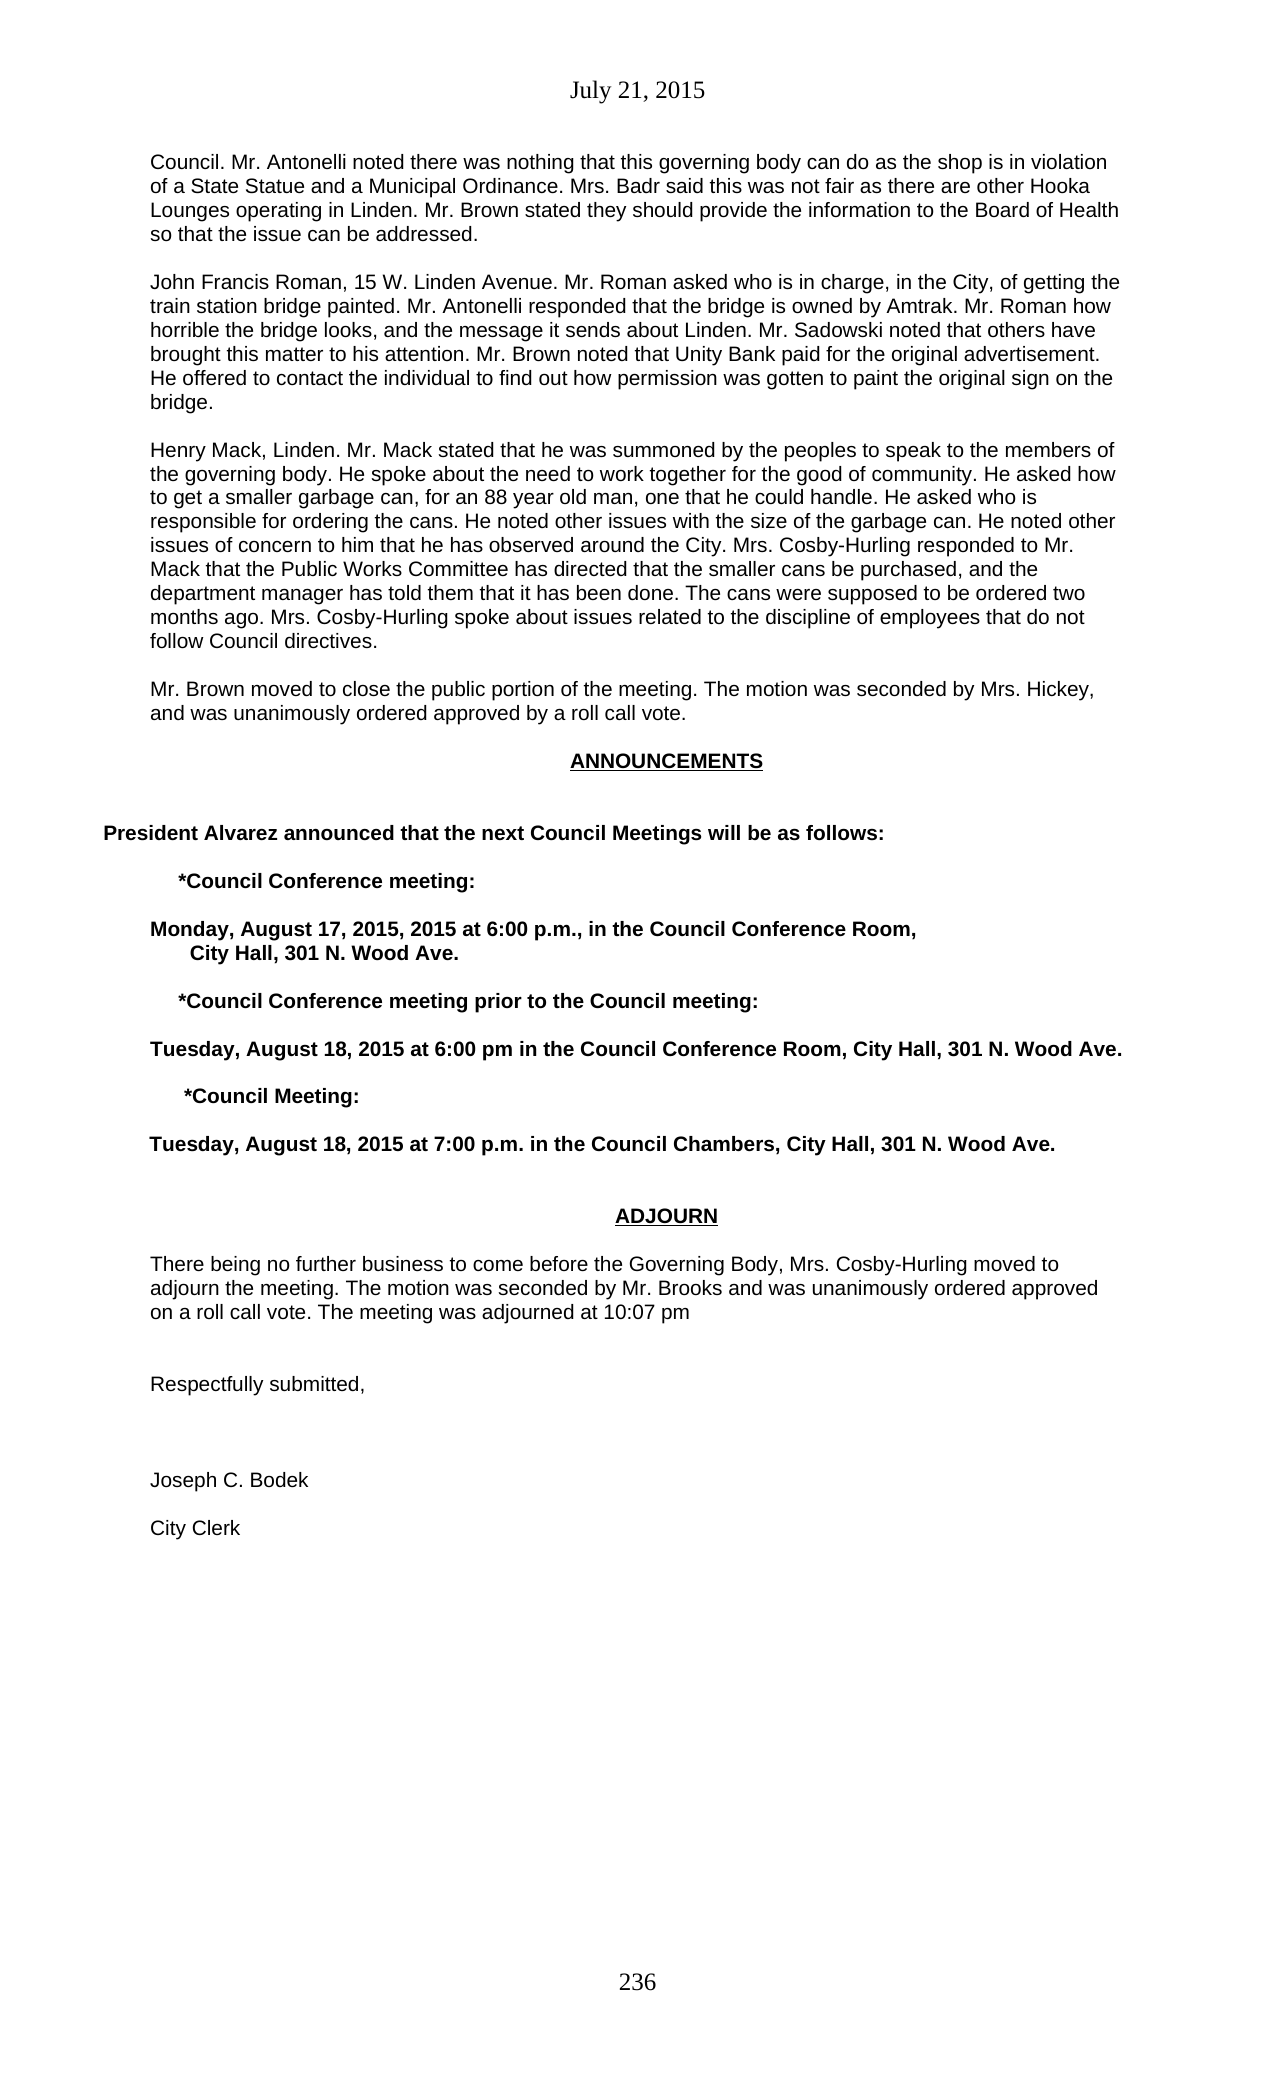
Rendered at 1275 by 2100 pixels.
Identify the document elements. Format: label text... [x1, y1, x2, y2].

text *Council Conference meeting: [178, 869, 1134, 893]
text Tuesday, August 18, 2015 at 6:00 pm in the Council Conference Room, City Hall, 301 N. Wood Ave. [150, 1036, 1134, 1060]
text ANNOUNCEMENTS [208, 749, 1125, 773]
text ADJOURN [208, 1204, 1125, 1228]
text Respectfully submitted, [150, 1372, 1125, 1396]
text Joseph C. Bodek [150, 1468, 1125, 1492]
text *Council Meeting: [103, 1084, 1134, 1108]
text City Clerk [150, 1516, 1125, 1539]
text There being no further business to come before the Governing Body, Mrs. Cosby-Hurling moved to adjourn the meeting. The motion was seconded by Mr. Brooks and was unanimously ordered approved on a roll call vote. The meeting was adjourned at 10:07 pm [150, 1252, 1125, 1324]
text City Hall, 301 N. Wood Ave. [103, 941, 1134, 964]
text Monday, August 17, 2015, 2015 at 6:00 p.m., in the Council Conference Room, [103, 917, 1134, 941]
text Mr. Brown moved to close the public portion of the meeting. The motion was seconded by Mrs. Hickey, and was unanimously ordered approved by a roll call vote. [150, 677, 1125, 725]
text John Francis Roman, 15 W. Linden Avenue. Mr. Roman asked who is in charge, in the City, of getting the train station bridge painted. Mr. Antonelli responded that the bridge is owned by Amtrak. Mr. Roman how horrible the bridge looks, and the message it sends about Linden. Mr. Sadowski noted that others have brought this matter to his attention. Mr. Brown noted that Unity Bank paid for the original advertisement. He offered to contact the individual to find out how permission was gotten to paint the original sign on the bridge. [150, 270, 1125, 413]
text President Alvarez announced that the next Council Meetings will be as follows: [103, 821, 1134, 845]
text Henry Mack, Linden. Mr. Mack stated that he was summoned by the peoples to speak to the members of the governing body. He spoke about the need to work together for the good of community. He asked how to get a smaller garbage can, for an 88 year old man, one that he could handle. He asked who is responsible for ordering the cans. He noted other issues with the size of the garbage can. He noted other issues of concern to him that he has observed around the City. Mrs. Cosby-Hurling responded to Mr. Mack that the Public Works Committee has directed that the smaller cans be purchased, and the department manager has told them that it has been done. The cans were supposed to be ordered two months ago. Mrs. Cosby-Hurling spoke about issues related to the discipline of employees that do not follow Council directives. [150, 437, 1125, 653]
text *Council Conference meeting prior to the Council meeting: [178, 988, 1134, 1012]
text Tuesday, August 18, 2015 at 7:00 p.m. in the Council Chambers, City Hall, 301 N. Wood Ave. [103, 1132, 1134, 1156]
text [150, 150, 1125, 246]
